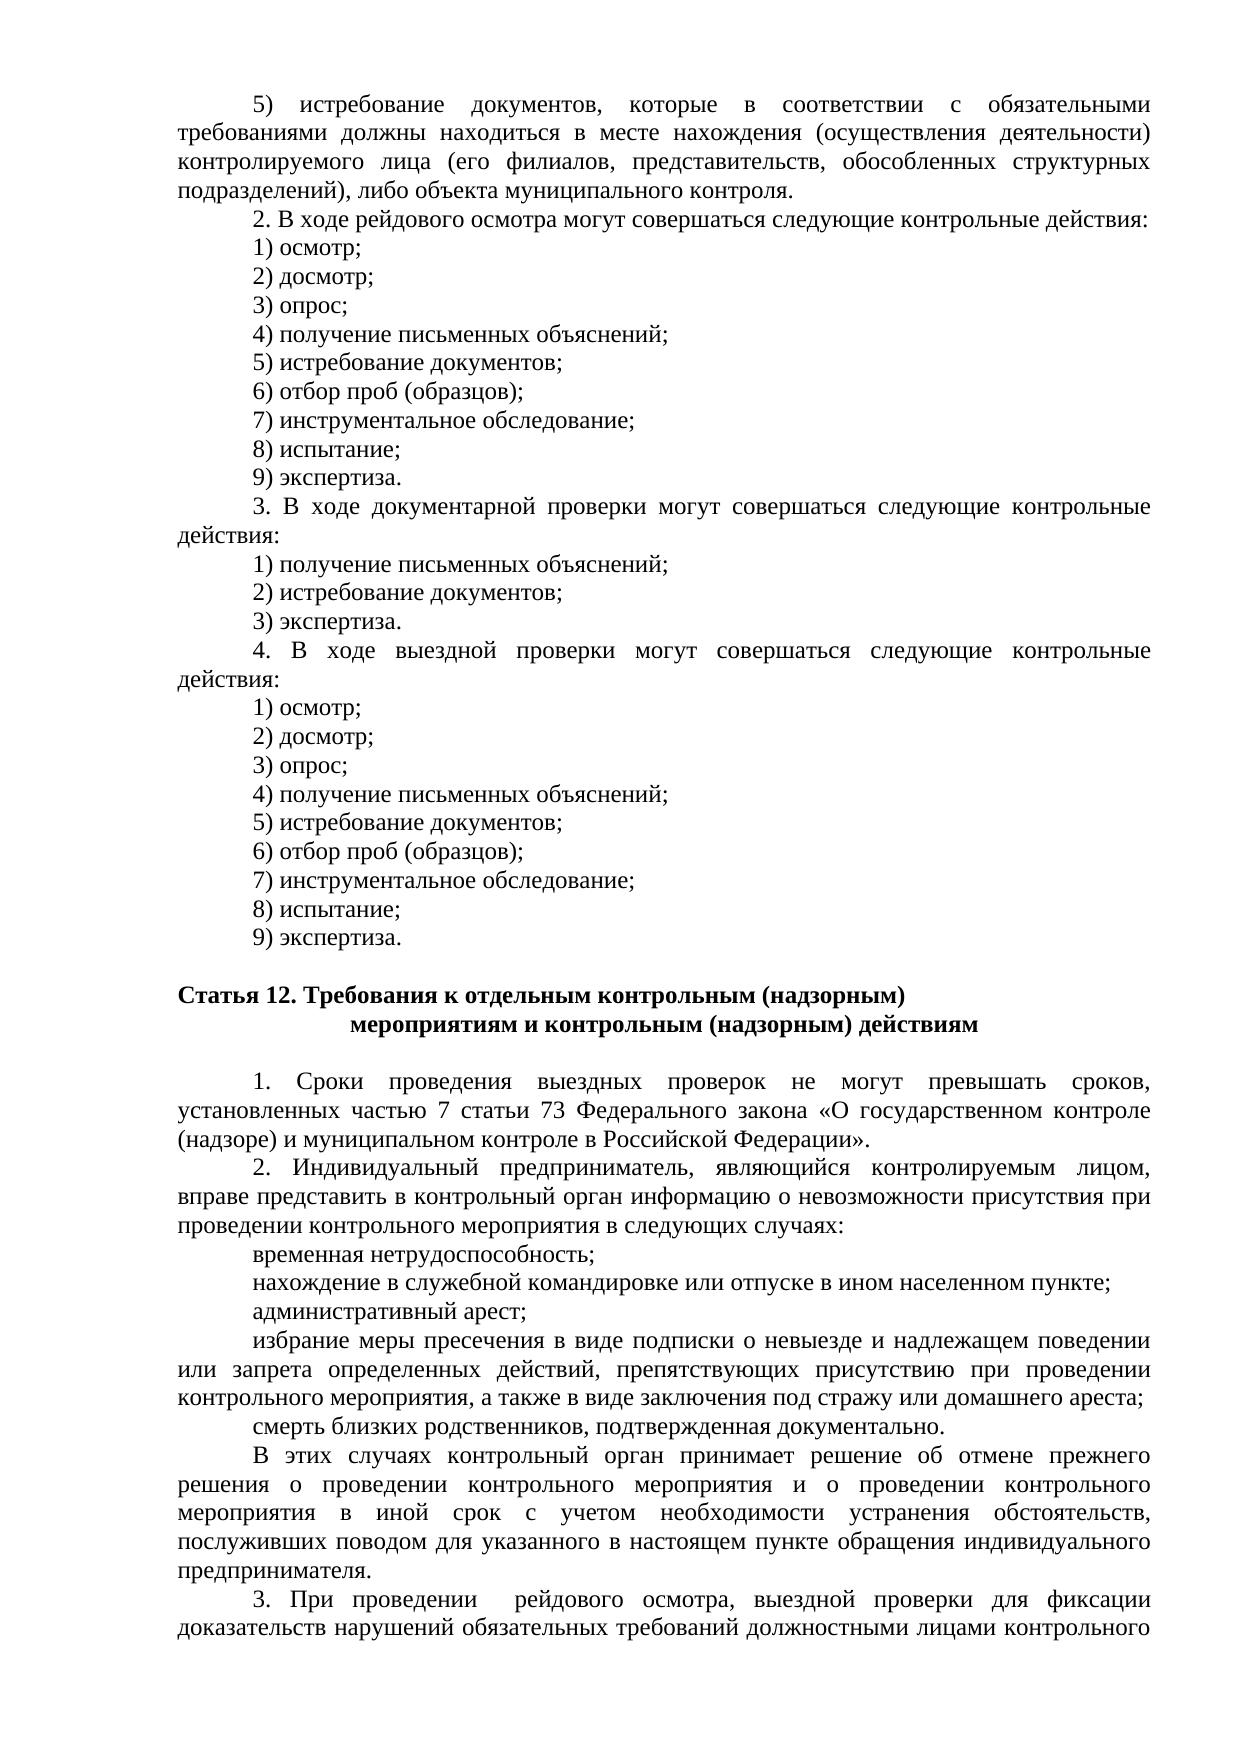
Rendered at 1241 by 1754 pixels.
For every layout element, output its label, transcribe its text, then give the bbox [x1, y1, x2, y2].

text 3) опрос; [177, 290, 1152, 319]
text 4) получение письменных объяснений; [177, 319, 1152, 347]
text 9) экспертиза. [177, 462, 1152, 491]
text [177, 1584, 1152, 1641]
text 1) осмотр; [177, 232, 1152, 261]
text В этих случаях контрольный орган принимает решение об отмене прежнего решения о проведении контрольного мероприятия и о проведении контрольного мероприятия в иной срок с учетом необходимости устранения обстоятельств, послуживших поводом для указанного в настоящем пункте обращения индивидуального предпринимателя. [177, 1440, 1152, 1584]
text 1. Сроки проведения выездных проверок не могут превышать сроков, установленных частью 7 статьи 73 Федерального закона «О государственном контроле (надзоре) и муниципальном контроле в Российской Федерации». [177, 1066, 1152, 1152]
text 2) истребование документов; [177, 577, 1152, 606]
text временная нетрудоспособность; [177, 1239, 1152, 1267]
text мероприятиям и контрольным (надзорным) действиям [177, 1009, 1152, 1037]
text 5) истребование документов; [177, 347, 1152, 376]
text 2. Индивидуальный предприниматель, являющийся контролируемым лицом, вправе представить в контрольный орган информацию о невозможности присутствия при проведении контрольного мероприятия в следующих случаях: [177, 1152, 1152, 1239]
text 5) истребование документов; [177, 807, 1152, 836]
text 2) досмотр; [177, 721, 1152, 750]
text 9) экспертиза. [177, 922, 1152, 951]
text 6) отбор проб (образцов); [177, 376, 1152, 405]
text 2) досмотр; [177, 261, 1152, 290]
text 4) получение письменных объяснений; [177, 779, 1152, 807]
text 2. В ходе рейдового осмотра могут совершаться следующие контрольные действия: [177, 204, 1152, 232]
text избрание меры пресечения в виде подписки о невыезде и надлежащем поведении или запрета определенных действий, препятствующих присутствию при проведении контрольного мероприятия, а также в виде заключения под стражу или домашнего ареста; [177, 1325, 1152, 1411]
text Статья 12. Требования к отдельным контрольным (надзорным) [177, 980, 1152, 1009]
text 8) испытание; [177, 434, 1152, 462]
text нахождение в служебной командировке или отпуске в ином населенном пункте; [177, 1267, 1152, 1296]
text 1) получение письменных объяснений; [177, 549, 1152, 577]
text 3) опрос; [177, 750, 1152, 779]
text 3. В ходе документарной проверки могут совершаться следующие контрольные действия: [177, 491, 1152, 549]
text 3) экспертиза. [177, 606, 1152, 635]
text 4. В ходе выездной проверки могут совершаться следующие контрольные действия: [177, 635, 1152, 692]
text 8) испытание; [177, 894, 1152, 922]
text смерть близких родственников, подтвержденная документально. [177, 1411, 1152, 1440]
text 1) осмотр; [177, 692, 1152, 721]
text административный арест; [177, 1296, 1152, 1325]
text 6) отбор проб (образцов); [177, 836, 1152, 865]
text 5) истребование документов, которые в соответствии с обязательными требованиями должны находиться в месте нахождения (осуществления деятельности) контролируемого лица (его филиалов, представительств, обособленных структурных подразделений), либо объекта муниципального контроля. [177, 89, 1152, 204]
text 7) инструментальное обследование; [177, 405, 1152, 434]
text 7) инструментальное обследование; [177, 865, 1152, 894]
